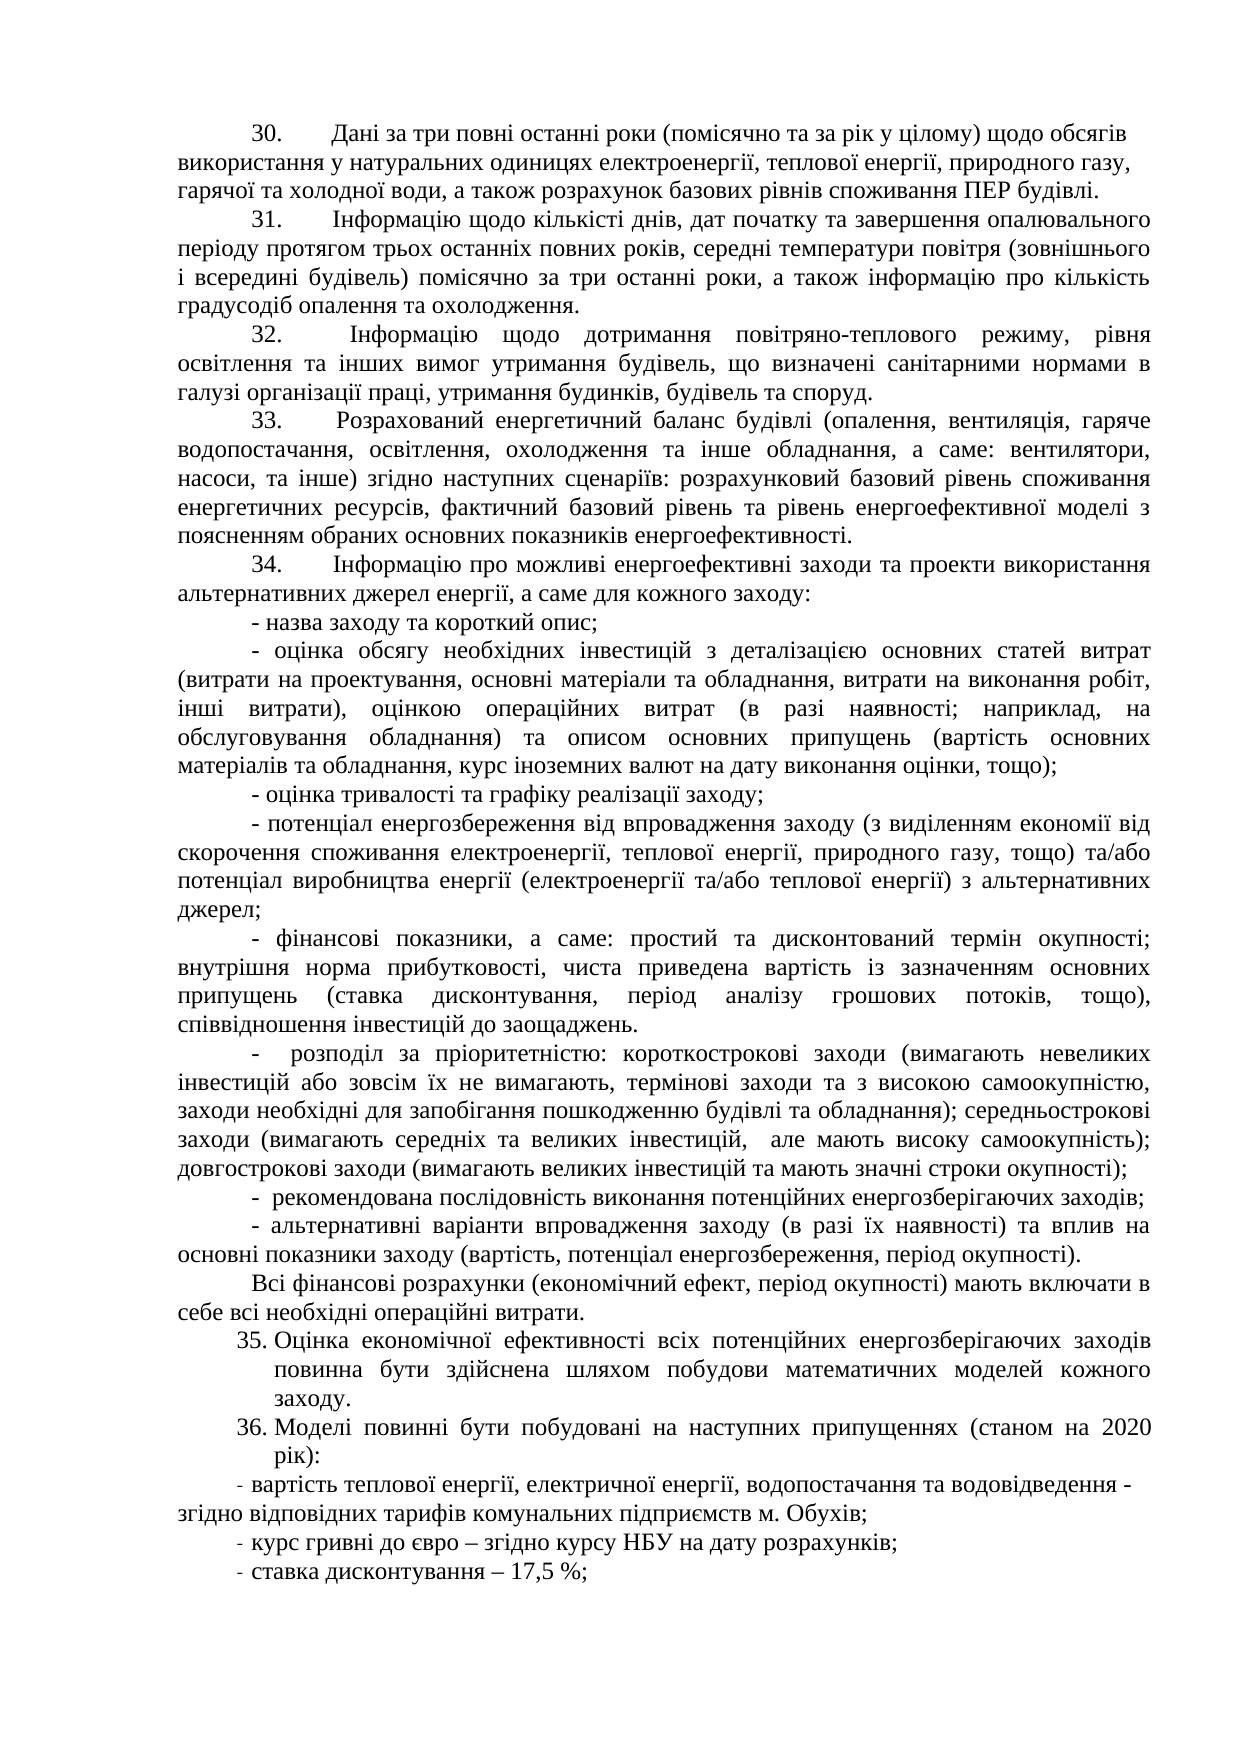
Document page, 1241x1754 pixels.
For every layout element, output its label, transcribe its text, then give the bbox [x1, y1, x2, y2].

text - фінансові показники, а саме: простий та дисконтований термін окупності; внутрішня норма прибутковості, чиста приведена вартість із зазначенням основних припущень (ставка дисконтування, період аналізу грошових потоків, тощо), співвідношення інвестицій до заощаджень. [177, 923, 1152, 1038]
text - розподіл за пріоритетністю: короткострокові заходи (вимагають невеликих інвестицій або зовсім їх не вимагають, термінові заходи та з високою самоокупністю, заходи необхідні для запобігання пошкодженню будівлі та обладнання); середньострокові заходи (вимагають середніх та великих інвестицій, але мають високу самоокупність); довгострокові заходи (вимагають великих інвестицій та мають значні строки окупності); [177, 1038, 1152, 1182]
text Всі фінансові розрахунки (економічний ефект, період окупності) мають включати в себе всі необхідні операційні витрати. [177, 1268, 1152, 1326]
list Моделі повинні бути побудовані на наступних припущеннях (станом на 2020 рік): [236, 1412, 1152, 1469]
text - оцінка обсягу необхідних інвестицій з деталізацією основних статей витрат (витрати на проектування, основні матеріали та обладнання, витрати на виконання робіт, інші витрати), оцінкою операційних витрат (в разі наявності; наприклад, на обслуговування обладнання) та описом основних припущень (вартість основних матеріалів та обладнання, курс іноземних валют на дату виконання оцінки, тощо); [177, 636, 1152, 779]
list Оцінка економічної ефективності всіх потенційних енергозберігаючих заходів повинна бути здійснена шляхом побудови математичних моделей кожного заходу. [236, 1326, 1152, 1412]
list Інформацію про можливі енергоефективні заходи та проекти використання альтернативних джерел енергії, а саме для кожного заходу: [177, 549, 1152, 607]
text - рекомендована послідовність виконання потенційних енергозберігаючих заходів; [177, 1182, 1152, 1211]
text - назва заходу та короткий опис; [177, 607, 1152, 636]
list Інформацію щодо кількісті днів, дат початку та завершення опалювального періоду протягом трьох останніх повних років, середні температури повітря (зовнішнього і всередині будівель) помісячно за три останні роки, а також інформацію про кількість градусодіб опалення та охолодження. [177, 204, 1152, 319]
text - оцінка тривалості та графіку реалізації заходу; [177, 779, 1152, 808]
text - альтернативні варіанти впровадження заходу (в разі їх наявності) та вплив на основні показники заходу (вартість, потенціал енергозбереження, період окупності). [177, 1211, 1152, 1268]
list вартість теплової енергії, електричної енергії, водопостачання та водовідведення - згідно відповідних тарифів комунальних підприємств м. Обухів; [177, 1469, 1152, 1527]
list Розрахований енергетичний баланс будівлі (опалення, вентиляція, гаряче водопостачання, освітлення, охолодження та інше обладнання, а саме: вентилятори, насоси, та інше) згідно наступних сценаріїв: розрахунковий базовий рівень споживання енергетичних ресурсів, фактичний базовий рівень та рівень енергоефективної моделі з поясненням обраних основних показників енергоефективності. [177, 406, 1152, 549]
list курс гривні до євро – згідно курсу НБУ на дату розрахунків; [177, 1527, 1152, 1556]
list Дані за три повні останні роки (помісячно та за рік у цілому) щодо обсягів використання у натуральних одиницях електроенергії, теплової енергії, природного газу, гарячої та холодної води, а також розрахунок базових рівнів споживання ПЕР будівлі. [177, 118, 1152, 204]
list Інформацію щодо дотримання повітряно-теплового режиму, рівня освітлення та інших вимог утримання будівель, що визначені санітарними нормами в галузі організації праці, утримання будинків, будівель та споруд. [177, 319, 1152, 406]
list ставка дисконтування – 17,5 %; [177, 1556, 1152, 1585]
text - потенціал енергозбереження від впровадження заходу (з виділенням економії від скорочення споживання електроенергії, теплової енергії, природного газу, тощо) та/або потенціал виробництва енергії (електроенергії та/або теплової енергії) з альтернативних джерел; [177, 808, 1152, 923]
